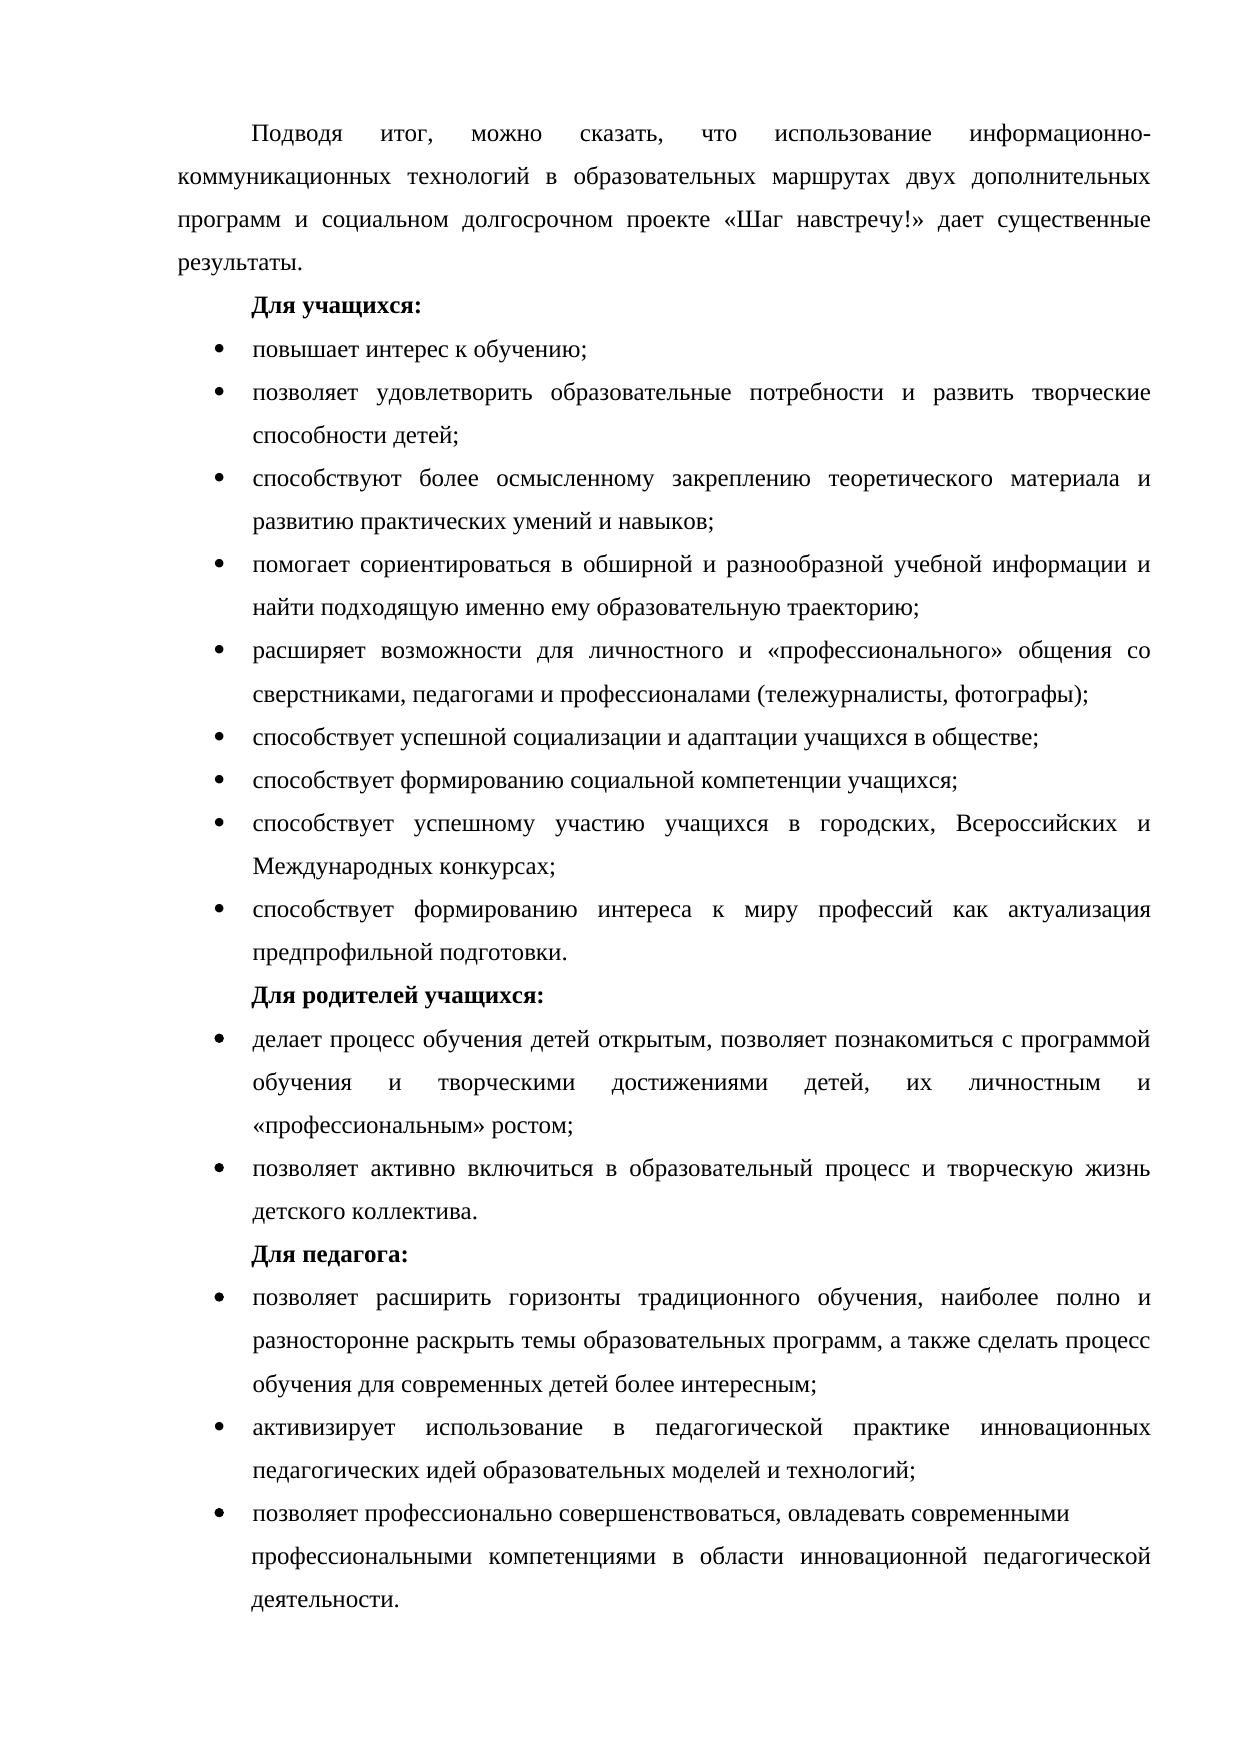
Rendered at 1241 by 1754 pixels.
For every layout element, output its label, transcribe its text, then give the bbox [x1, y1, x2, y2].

list способствует успешной социализации и адаптации учащихся в обществе; [215, 722, 1152, 751]
list позволяет удовлетворить образовательные потребности и развить творческие способности детей; [215, 377, 1152, 449]
list помогает сориентироваться в обширной и разнообразной учебной информации и найти подходящую именно ему образовательную траекторию; [215, 549, 1152, 621]
list позволяет расширить горизонты традиционного обучения, наиболее полно и разносторонне раскрыть темы образовательных программ, а также сделать процесс обучения для современных детей более интересным; [215, 1282, 1152, 1397]
text профессиональными компетенциями в области инновационной педагогической деятельности. [251, 1541, 1152, 1613]
list способствует успешному участию учащихся в городских, Всероссийских и Международных конкурсах; [215, 808, 1152, 880]
text Для учащихся: [177, 291, 1152, 319]
list расширяет возможности для личностного и «профессионального» общения со сверстниками, педагогами и профессионалами (тележурналисты, фотографы); [215, 636, 1152, 707]
list позволяет активно включиться в образовательный процесс и творческую жизнь детского коллектива. [215, 1153, 1152, 1225]
list способствует формированию социальной компетенции учащихся; [215, 765, 1152, 794]
list делает процесс обучения детей открытым, позволяет познакомиться с программой обучения и творческими достижениями детей, их личностным и «профессиональным» ростом; [215, 1024, 1152, 1139]
text Подводя итог, можно сказать, что использование информационно-коммуникационных технологий в образовательных маршрутах двух дополнительных программ и социальном долгосрочном проекте «Шаг навстречу!» дает существенные результаты. [177, 118, 1152, 276]
list способствуют более осмысленному закреплению теоретического материала и развитию практических умений и навыков; [215, 463, 1152, 535]
list повышает интерес к обучению; [215, 334, 1152, 362]
list активизирует использование в педагогической практике инновационных педагогических идей образовательных моделей и технологий; [215, 1412, 1152, 1484]
text Для родителей учащихся: [177, 981, 1152, 1009]
list способствует формированию интереса к миру профессий как актуализация предпрофильной подготовки. [215, 894, 1152, 966]
list позволяет профессионально совершенствоваться, овладевать современными [215, 1498, 1152, 1527]
text Для педагога: [177, 1239, 1152, 1268]
